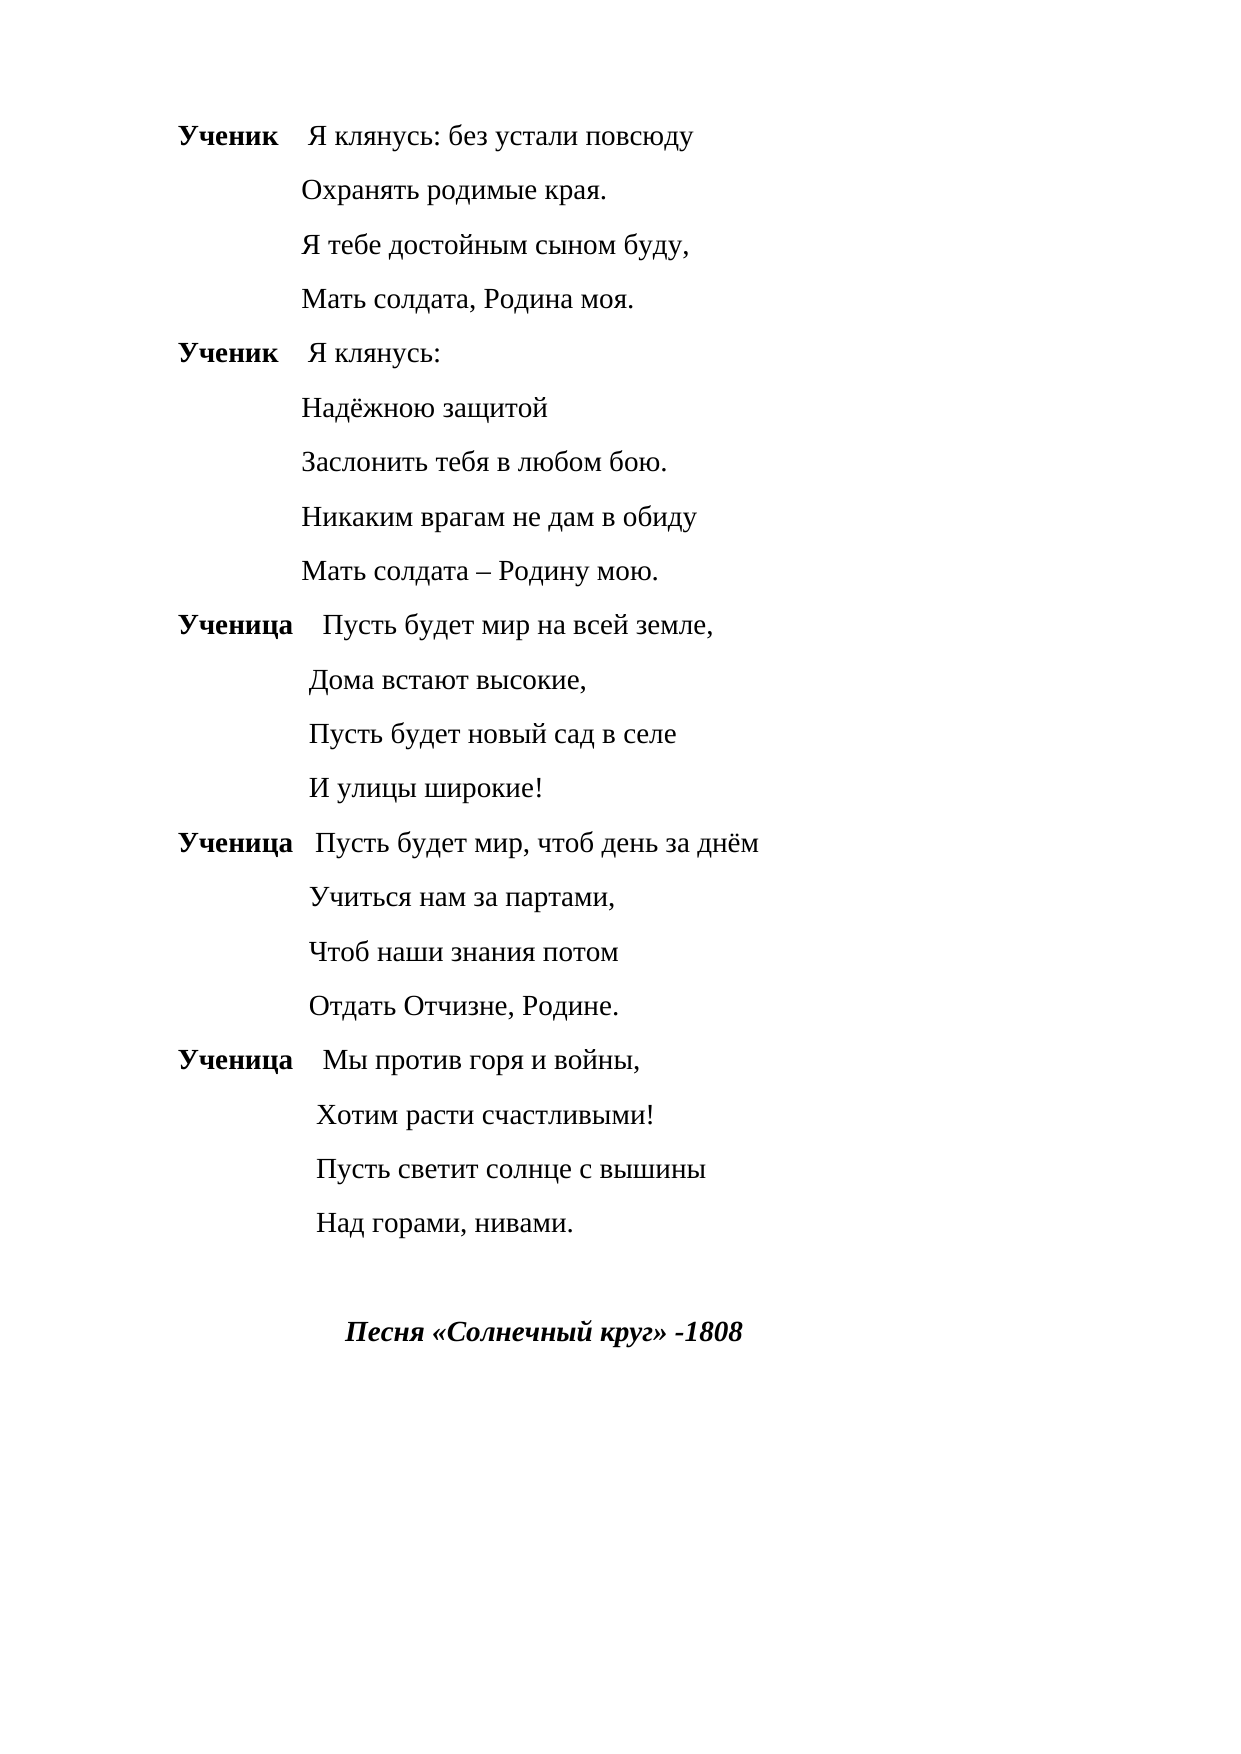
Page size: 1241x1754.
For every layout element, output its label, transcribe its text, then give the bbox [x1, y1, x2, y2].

text Мать солдата, Родина моя. [177, 281, 1152, 315]
text Ученица Пусть будет мир, чтоб день за днём [177, 825, 1152, 858]
text Над горами, нивами. [177, 1206, 1152, 1239]
text Песня «Солнечный круг» -1808 [177, 1314, 1152, 1348]
text Мать солдата – Родину мою. [177, 553, 1152, 587]
text Охранять родимые края. [177, 172, 1152, 206]
text Заслонить тебя в любом бою. [177, 444, 1152, 478]
text Хотим расти счастливыми! [177, 1097, 1152, 1130]
text Отдать Отчизне, Родине. [177, 988, 1152, 1022]
text Ученик Я клянусь: [177, 336, 1152, 369]
text Ученица Пусть будет мир на всей земле, [177, 607, 1152, 641]
text И улицы широкие! [177, 771, 1152, 804]
text Ученик Я клянусь: без устали повсюду [177, 118, 1152, 152]
text Учиться нам за партами, [177, 879, 1152, 913]
text Ученица Мы против горя и войны, [177, 1042, 1152, 1076]
text Пусть светит солнце с вышины [177, 1151, 1152, 1185]
text Надёжною защитой [177, 390, 1152, 423]
text Пусть будет новый сад в селе [177, 716, 1152, 750]
text Я тебе достойным сыном буду, [177, 227, 1152, 260]
text Никаким врагам не дам в обиду [177, 499, 1152, 532]
text Чтоб наши знания потом [177, 934, 1152, 967]
text Дома встают высокие, [177, 662, 1152, 695]
